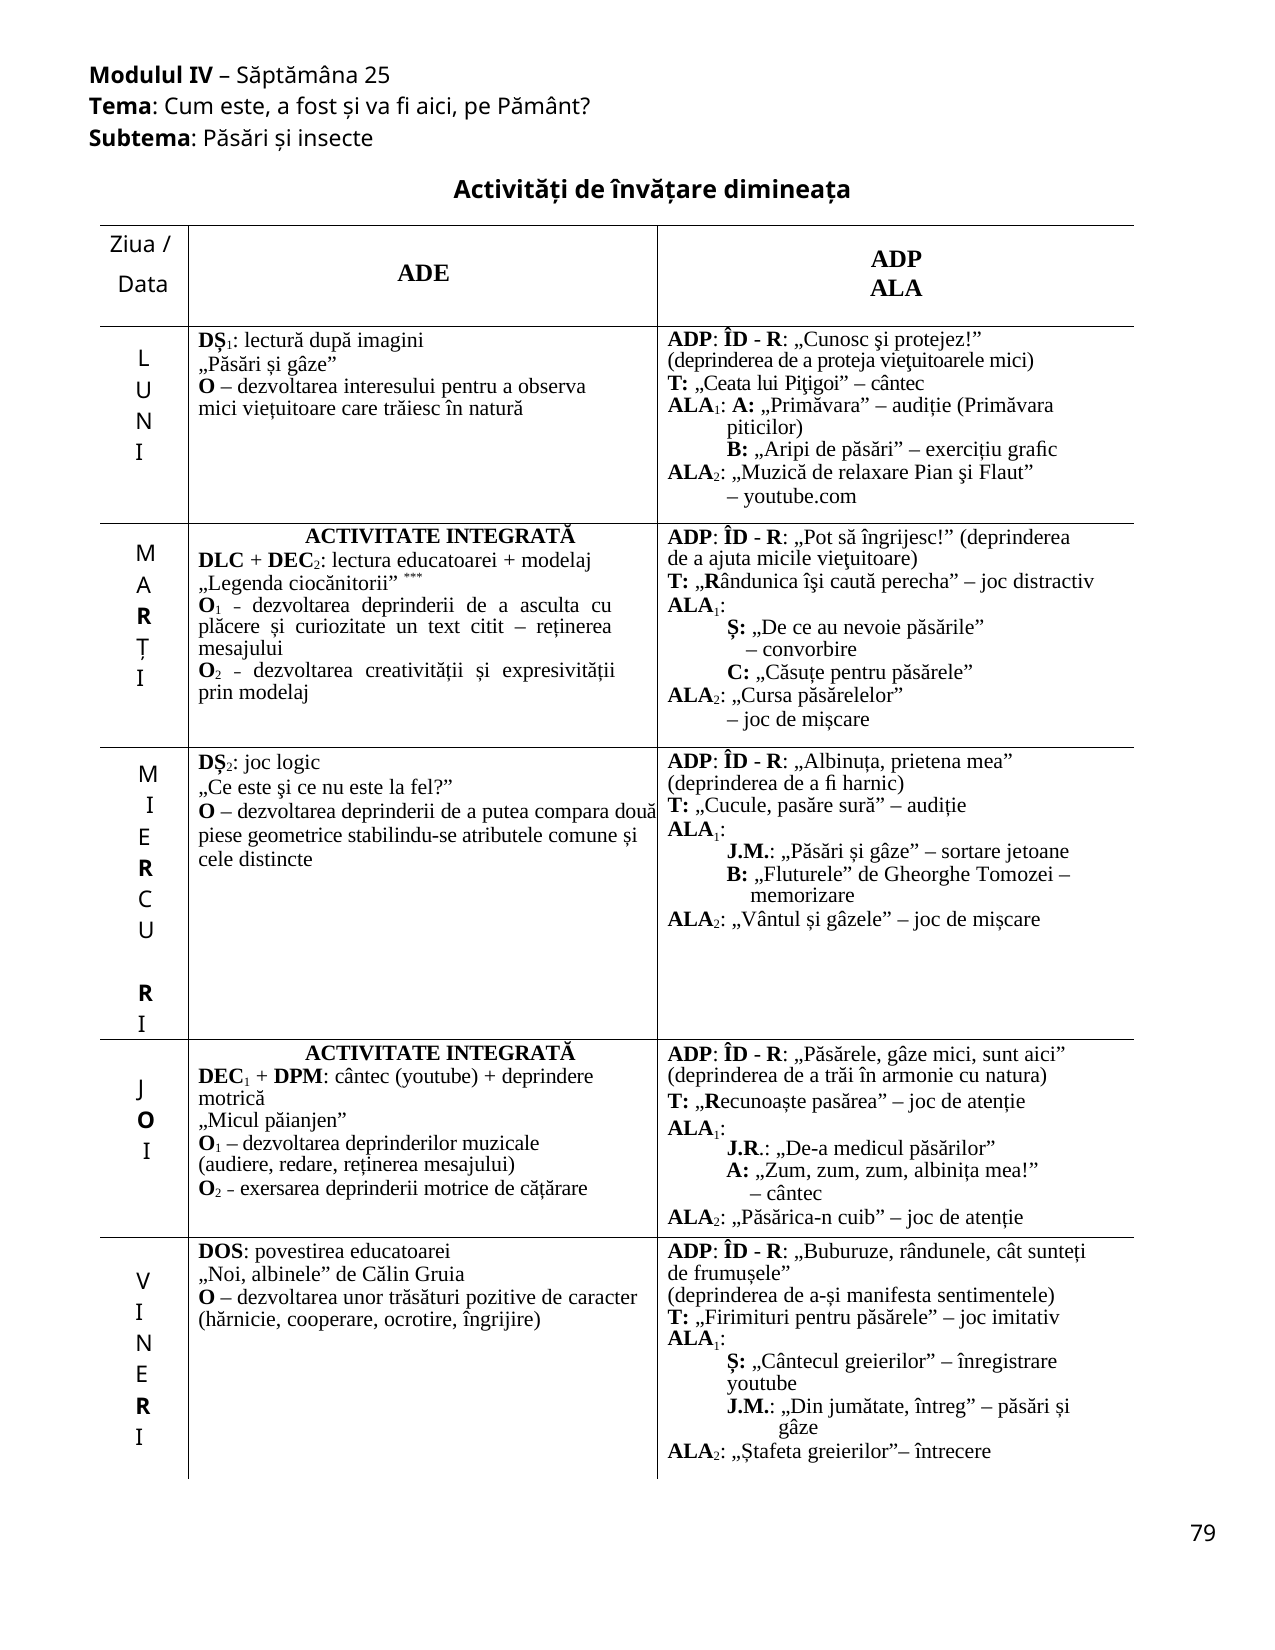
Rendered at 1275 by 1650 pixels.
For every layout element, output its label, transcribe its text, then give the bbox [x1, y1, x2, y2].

table_cell ADP: ÎD - R: „Albinuța, prietena mea” (deprinderea de a ﬁ harnic) T: „Cucule, pasăre sură” – audiție ALA1: J.M.: „Păsări și gâze” – sortare jetoane B: „Fluturele” de Gheorghe Tomozei – memorizare ALA2: „Vântul și gâzele” – joc de mișcare [658, 748, 1134, 1039]
table_header Ziua / Data [100, 226, 188, 326]
table_cell L U N I [100, 327, 188, 522]
table_cell ACTIVITATE INTEGRATĂ DLC + DEC2: lectura educatoarei + modelaj „Legenda ciocănitorii” *** O1 ˗ dezvoltarea deprinderii de a asculta cu plăcere și curiozitate un text citit – reținerea mesajului O2 ˗ dezvoltarea creativității și expresivității prin modelaj [189, 524, 657, 747]
table_cell ADP: ÎD - R: „Pot să îngrijesc!” (deprinderea de a ajuta micile vieţuitoare) T: „Rândunica îşi caută perecha” – joc distractiv ALA1: Ș: „De ce au nevoie păsările” – convorbire C: „Căsuțe pentru păsărele” ALA2: „Cursa păsărelelor” – joc de mișcare [658, 524, 1134, 747]
table_header ADE [189, 226, 657, 326]
text Tema: Cum este, a fost și va fi aici, pe Pământ? [89, 90, 1205, 122]
table_cell M I E R C U R I [100, 748, 188, 1039]
table_cell DȘ1: lectură după imagini „Păsări și gâze” O – dezvoltarea interesului pentru a observa mici viețuitoare care trăiesc în natură [189, 327, 657, 522]
text Subtema: Păsări și insecte [89, 122, 1216, 153]
table_cell J O I [100, 1040, 188, 1237]
table_cell DOS: povestirea educatoarei „Noi, albinele” de Călin Gruia O – dezvoltarea unor trăsături pozitive de caracter (hărnicie, cooperare, ocrotire, îngrijire) [189, 1238, 657, 1479]
table_cell ADP: ÎD - R: „Cunosc şi protejez!” (deprinderea de a proteja vieţuitoarele mici) T: „Ceata lui Piţigoi” – cântec ALA1: A: „Primăvara” – audiție (Primăvara piticilor) B: „Aripi de păsări” – exercițiu graﬁc ALA2: „Muzică de relaxare Pian şi Flaut” – youtube.com [658, 327, 1134, 522]
table_cell ADP: ÎD - R: „Păsărele, gâze mici, sunt aici” (deprinderea de a trăi în armonie cu natura) T: „Recunoaște pasărea” – joc de atenție ALA1: J.R.: „De-a medicul păsărilor” A: „Zum, zum, zum, albinița mea!” – cântec ALA2: „Păsărica-n cuib” – joc de atenție [658, 1040, 1134, 1237]
table_header ADP ALA [658, 226, 1134, 326]
table_cell V I N E R I [100, 1238, 188, 1479]
text Activități de învățare dimineața [89, 172, 1216, 206]
text Modulul IV – Săptămâna 25 [89, 59, 1205, 90]
table_cell ADP: ÎD - R: „Buburuze, rândunele, cât sunteți de frumușele” (deprinderea de a-și manifesta sentimentele) T: „Firimituri pentru păsărele” – joc imitativ ALA1: Ș: „Cântecul greierilor” – înregistrare youtube J.M.: „Din jumătate, întreg” – păsări și gâze ALA2: „Ștafeta greierilor”– întrecere [658, 1238, 1134, 1479]
table_cell M A R Ț I [100, 524, 188, 747]
table_cell DȘ2: joc logic „Ce este şi ce nu este la fel?” O – dezvoltarea deprinderii de a putea compara două piese geometrice stabilindu-se atributele comune și cele distincte [189, 748, 657, 1039]
table_cell ACTIVITATE INTEGRATĂ DEC1 + DPM: cântec (youtube) + deprindere motrică „Micul păianjen” O1 – dezvoltarea deprinderilor muzicale (audiere, redare, reținerea mesajului) O2 ˗ exersarea deprinderii motrice de cățărare [189, 1040, 657, 1237]
